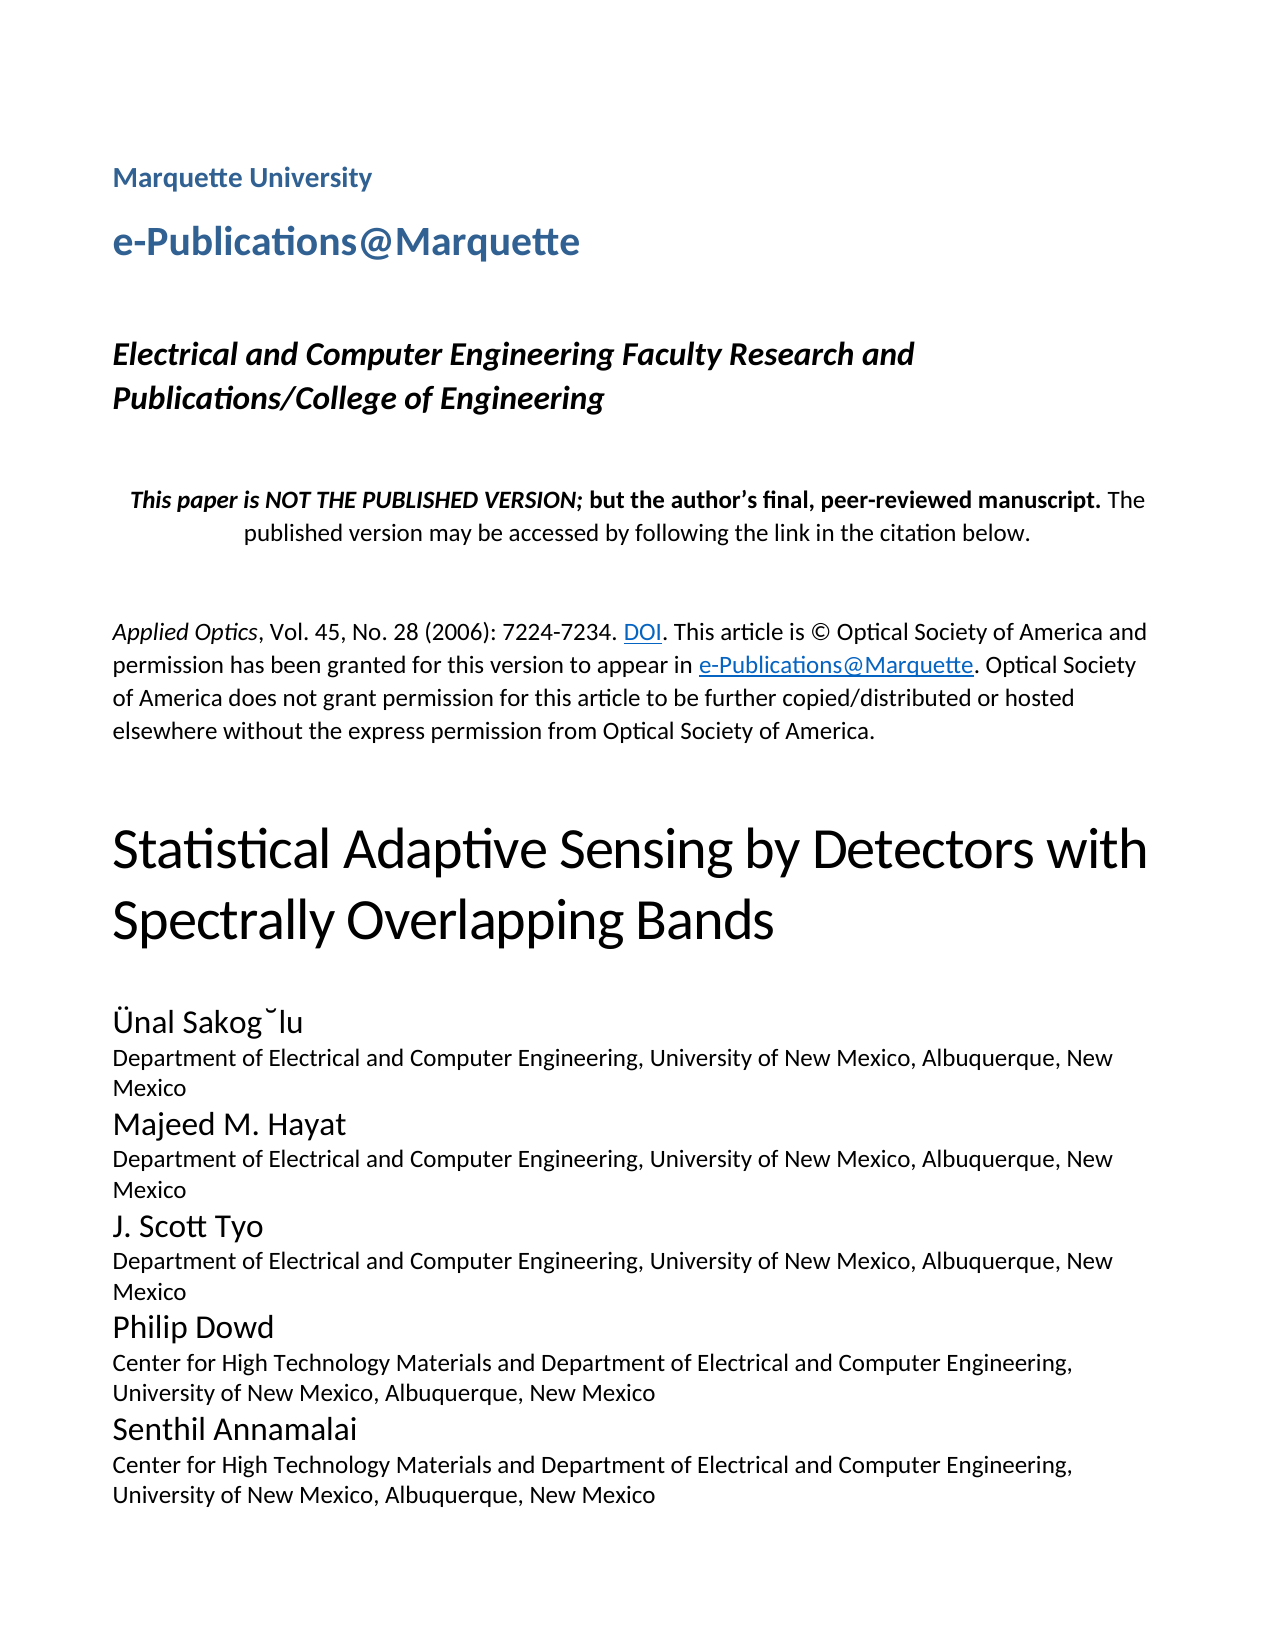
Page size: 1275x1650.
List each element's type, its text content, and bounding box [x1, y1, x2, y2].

text J. Scott Tyo [112, 1204, 1162, 1245]
text This paper is NOT THE PUBLISHED VERSION; but the author’s final, peer-reviewed manuscript. The published version may be accessed by following the link in the citation below. [112, 484, 1162, 548]
text Center for High Technology Materials and Department of Electrical and Computer Engineering, University of New Mexico, Albuquerque, New Mexico [112, 1347, 1162, 1408]
title Statistical Adaptive Sensing by Detectors with Spectrally Overlapping Bands [112, 812, 1162, 954]
text Philip Dowd [112, 1306, 1162, 1347]
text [112, 1449, 1162, 1510]
text Marquette University [112, 159, 1162, 195]
text Majeed M. Hayat [112, 1103, 1162, 1143]
text Department of Electrical and Computer Engineering, University of New Mexico, Albuquerque, New Mexico [112, 1245, 1162, 1306]
text Electrical and Computer Engineering Faculty Research and Publications/College of Engineering [112, 333, 1162, 418]
text Department of Electrical and Computer Engineering, University of New Mexico, Albuquerque, New Mexico [112, 1042, 1162, 1103]
text e-Publications@Marquette [112, 214, 1162, 265]
text Ünal Sakog ̆ lu [112, 1001, 1162, 1042]
text Senthil Annamalai [112, 1408, 1162, 1449]
text Applied Optics, Vol. 45, No. 28 (2006): 7224-7234. DOI. This article is © Optical Society of America and permission has been granted for this version to appear in e-Publications@Marquette. Optical Society of America does not grant permission for this article to be further copied/distributed or hosted elsewhere without the express permission from Optical Society of America. [112, 616, 1162, 746]
text Department of Electrical and Computer Engineering, University of New Mexico, Albuquerque, New Mexico [112, 1143, 1162, 1204]
